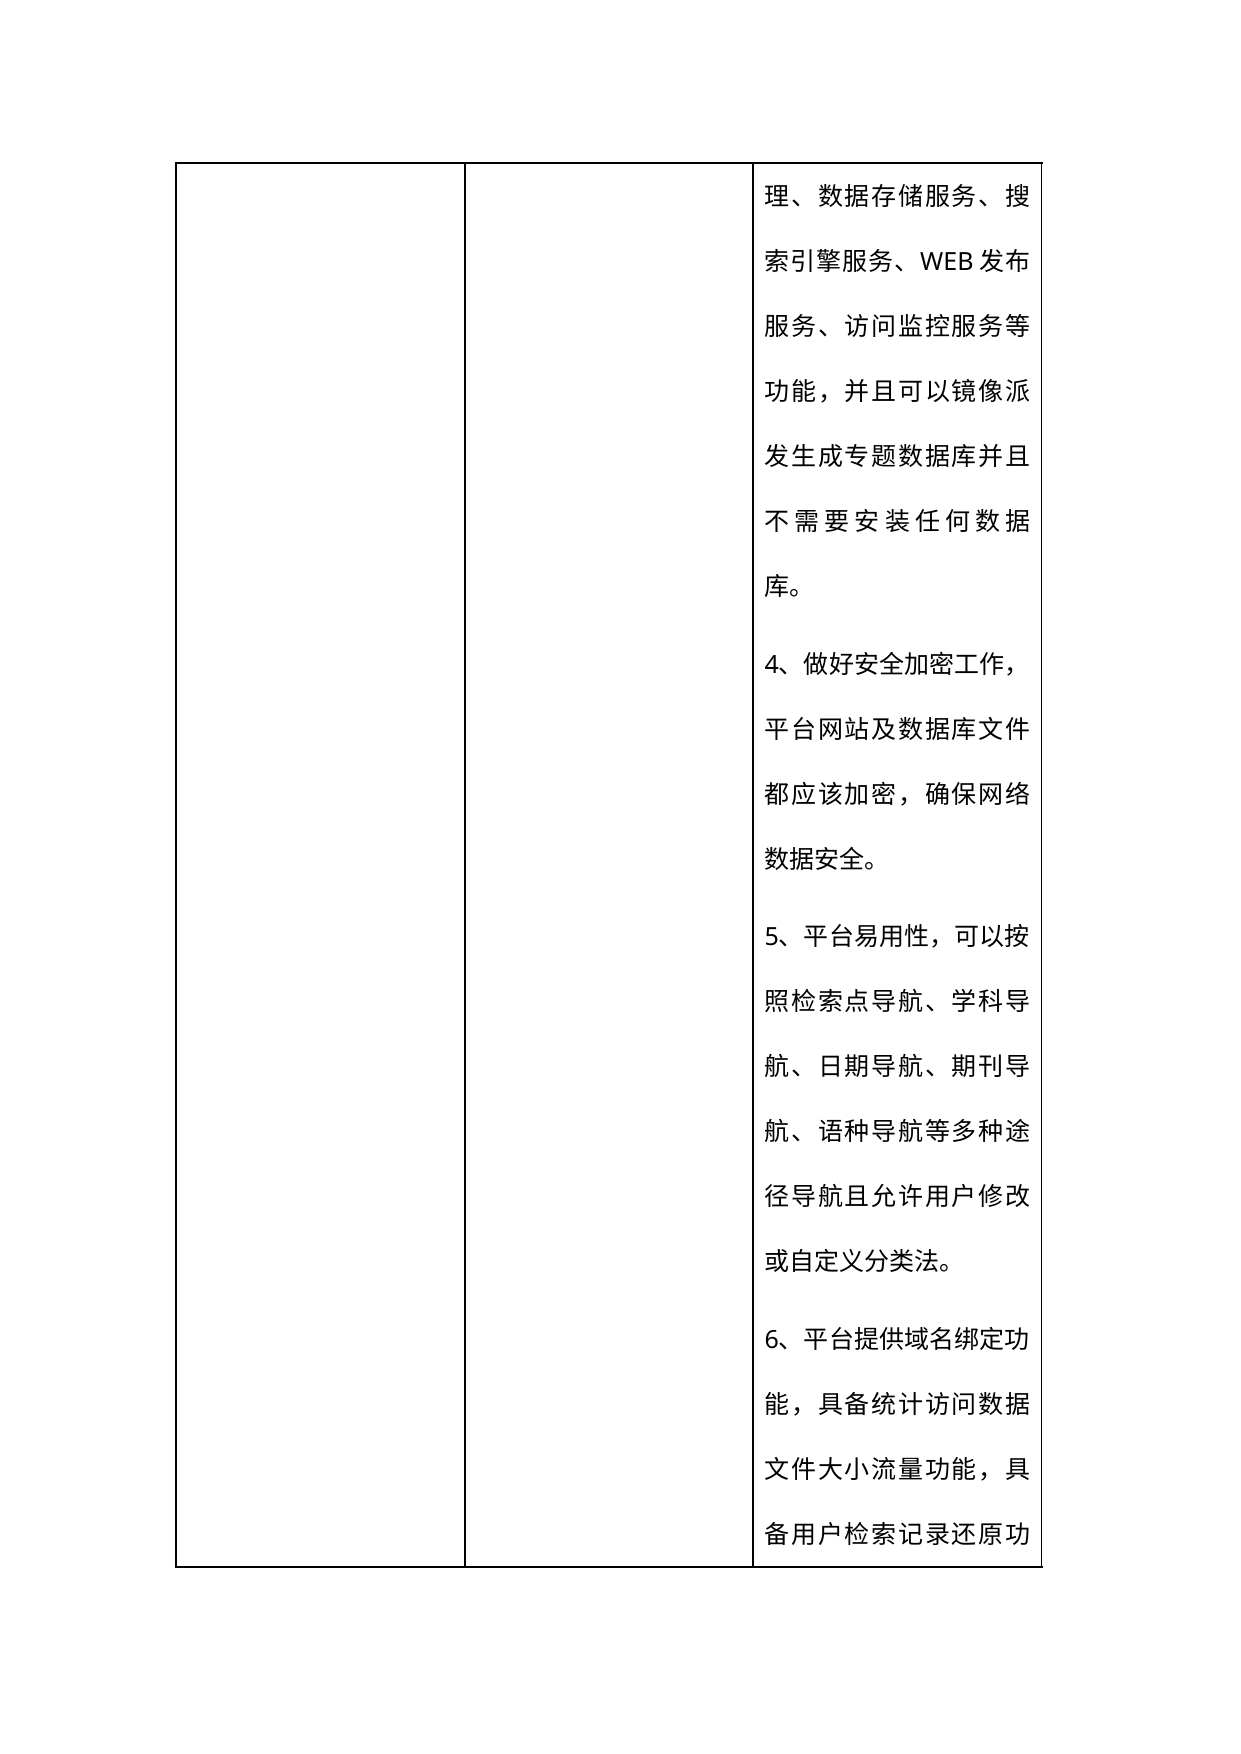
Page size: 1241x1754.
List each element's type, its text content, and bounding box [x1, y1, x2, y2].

table_cell 1 [177, 164, 464, 1566]
table_cell [466, 164, 752, 1566]
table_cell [754, 164, 1041, 1566]
